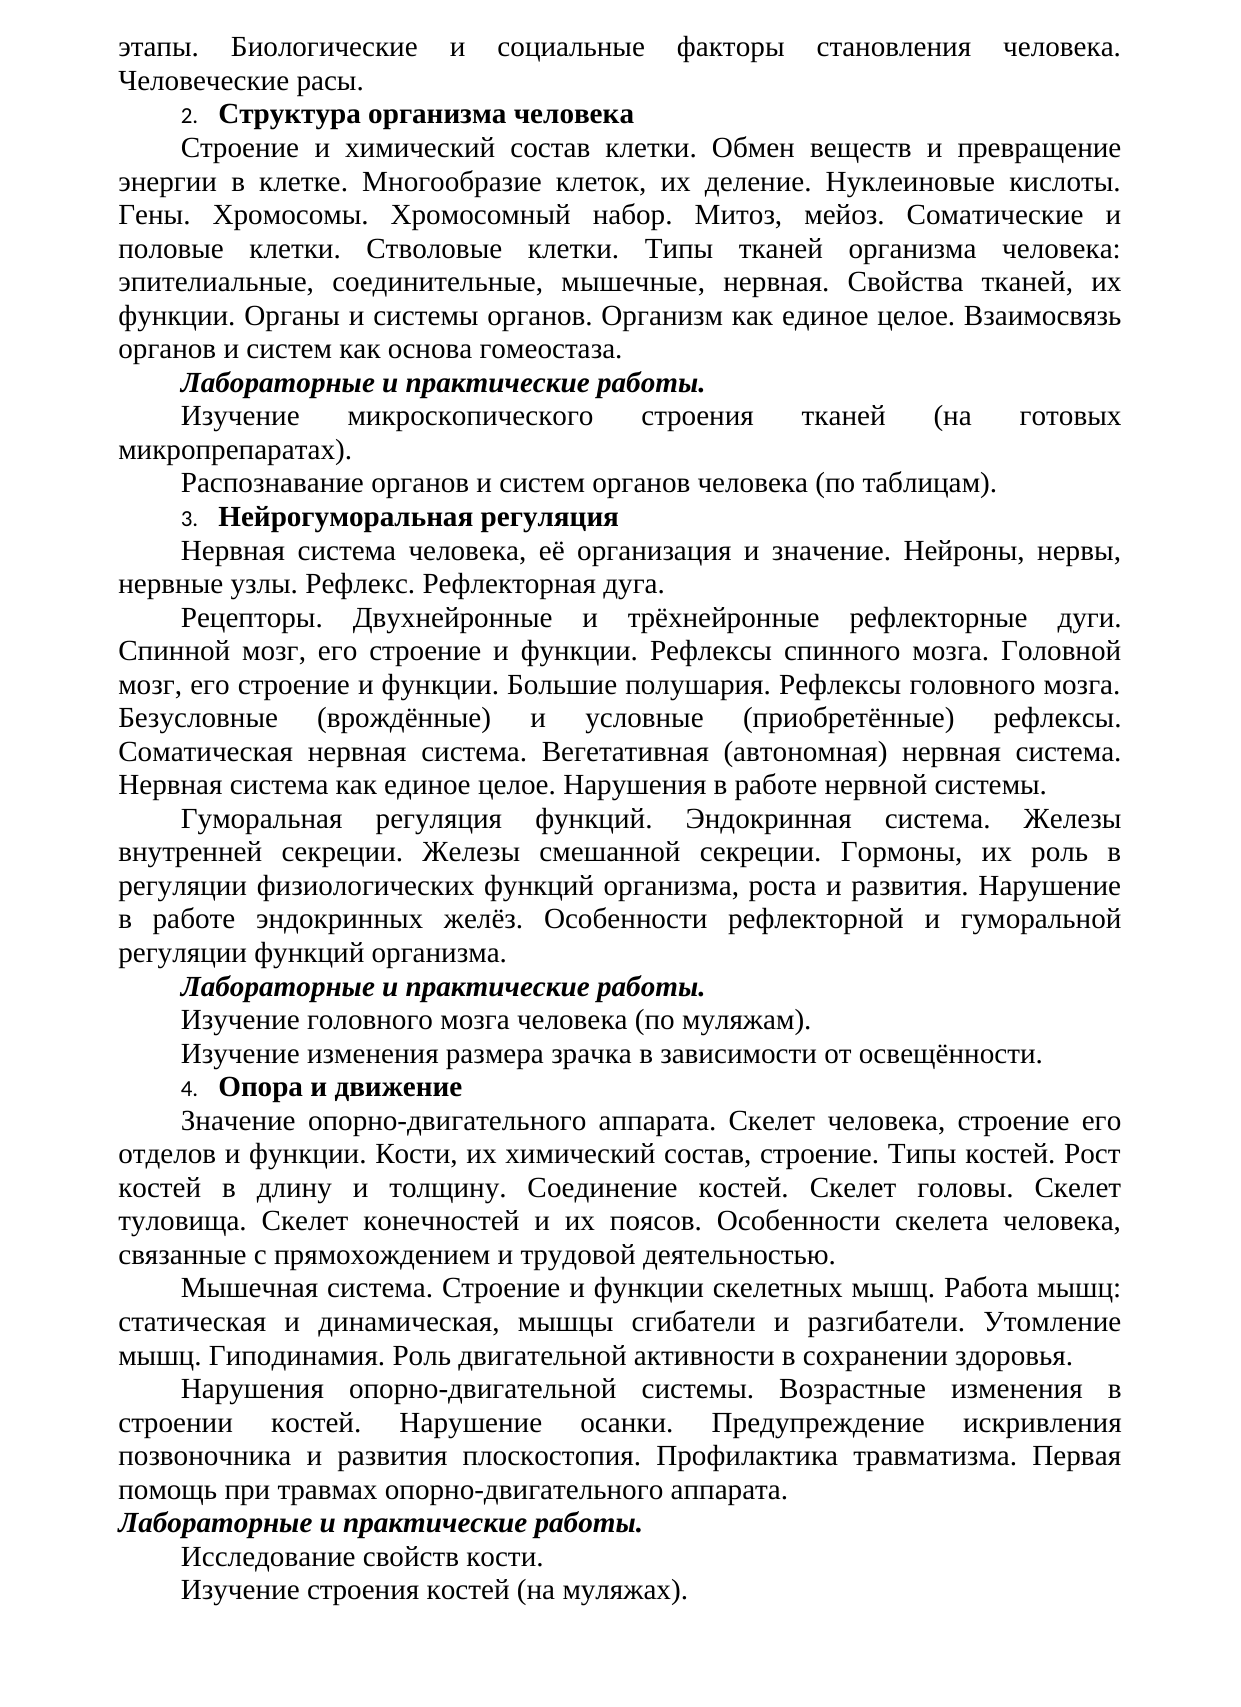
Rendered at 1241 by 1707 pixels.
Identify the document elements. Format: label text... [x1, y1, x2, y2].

text Рецепторы. Двухнейронные и трёхнейронные рефлекторные дуги. Спинной мозг, его строение и функции. Рефлексы спинного мозга. Головной мозг, его строение и функции. Большие полушария. Рефлексы головного мозга. Безусловные (врождённые) и условные (приобретённые) рефлексы. Соматическая нервная система. Вегетативная (автономная) нервная система. Нервная система как единое целое. Нарушения в работе нервной системы. [118, 600, 1122, 801]
text Исследование свойств кости. [118, 1539, 1122, 1572]
text Строение и химический состав клетки. Обмен веществ и превращение энергии в клетке. Многообразие клеток, их деление. Нуклеиновые кислоты. Гены. Хромосомы. Хромосомный набор. Митоз, мейоз. Соматические и половые клетки. Стволовые клетки. Типы тканей организма человека: эпителиальные, соединительные, мышечные, нервная. Свойства тканей, их функции. Органы и системы органов. Организм как единое целое. Взаимосвязь органов и систем как основа гомеостаза. [118, 130, 1122, 365]
text Распознавание органов и систем органов человека (по таблицам). [118, 466, 1122, 499]
text Лабораторные и практические работы. [118, 365, 1122, 398]
list Опора и движение [181, 1069, 1122, 1103]
text Нервная система человека, её организация и значение. Нейроны, нервы, нервные узлы. Рефлекс. Рефлекторная дуга. [118, 533, 1122, 600]
text Изучение строения костей (на муляжах). [118, 1572, 1122, 1606]
text Изучение изменения размера зрачка в зависимости от освещённости. [118, 1036, 1122, 1069]
text Лабораторные и практические работы. [118, 1505, 1122, 1539]
text Значение опорно-двигательного аппарата. Скелет человека, строение его отделов и функции. Кости, их химический состав, строение. Типы костей. Рост костей в длину и толщину. Соединение костей. Скелет головы. Скелет туловища. Скелет конечностей и их поясов. Особенности скелета человека, связанные с прямохождением и трудовой деятельностью. [118, 1103, 1122, 1271]
text Лабораторные и практические работы. [118, 969, 1122, 1002]
list Структура организма человека [181, 97, 1122, 130]
text Нарушения опорно-двигательной системы. Возрастные изменения в строении костей. Нарушение осанки. Предупреждение искривления позвоночника и развития плоскостопия. Профилактика травматизма. Первая помощь при травмах опорно-двигательного аппарата. [118, 1371, 1122, 1505]
text Изучение микроскопического строения тканей (на готовых микропрепаратах). [118, 398, 1122, 466]
text Мышечная система. Строение и функции скелетных мышц. Работа мышц: статическая и динамическая, мышцы сгибатели и разгибатели. Утомление мышц. Гиподинамия. Роль двигательной активности в сохранении здоровья. [118, 1271, 1122, 1371]
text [118, 29, 1122, 97]
text Гуморальная регуляция функций. Эндокринная система. Железы внутренней секреции. Железы смешанной секреции. Гормоны, их роль в регуляции физиологических функций организма, роста и развития. Нарушение в работе эндокринных желёз. Особенности рефлекторной и гуморальной регуляции функций организма. [118, 801, 1122, 969]
text Изучение головного мозга человека (по муляжам). [118, 1002, 1122, 1036]
list Нейрогуморальная регуляция [181, 499, 1122, 533]
